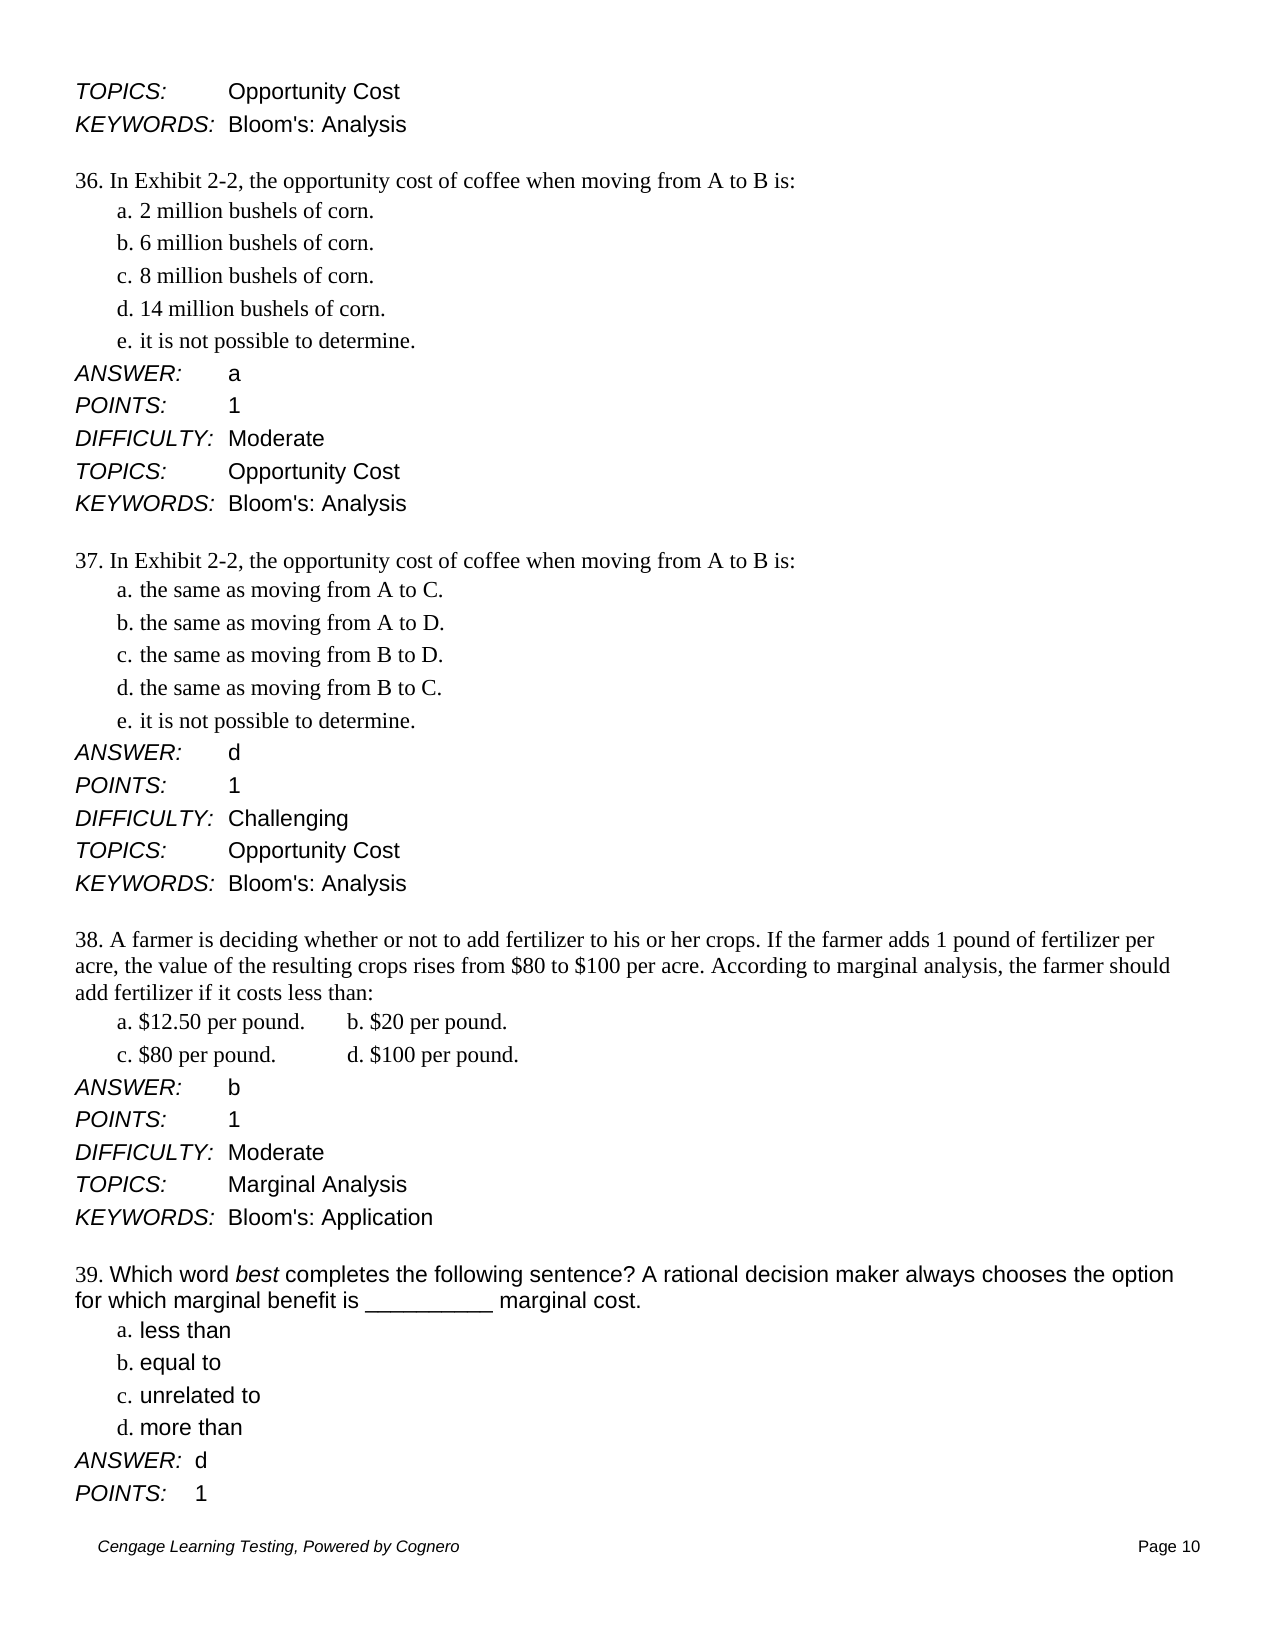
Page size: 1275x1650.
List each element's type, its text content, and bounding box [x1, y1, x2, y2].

table_header 38. A farmer is deciding whether or not to add fertilizer to his or her crops. If the farmer adds 1 pound of fertilizer per acre, the value of the resulting crops rises from $80 to $100 per acre. According to marginal analysis, the farmer should add fertilizer if it costs less than: [75, 1005, 1200, 1234]
table_header 36. In Exhibit 2-2, the opportunity cost of coffee when moving from A to B is: [75, 194, 1200, 520]
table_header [75, 75, 1200, 140]
table_header 39. Which word best completes the following sentence? A rational decision maker always chooses the option for which marginal benefit is __________ marginal cost. [75, 1313, 1200, 1509]
table_header 37. In Exhibit 2-2, the opportunity cost of coffee when moving from A to B is: [75, 573, 1200, 899]
